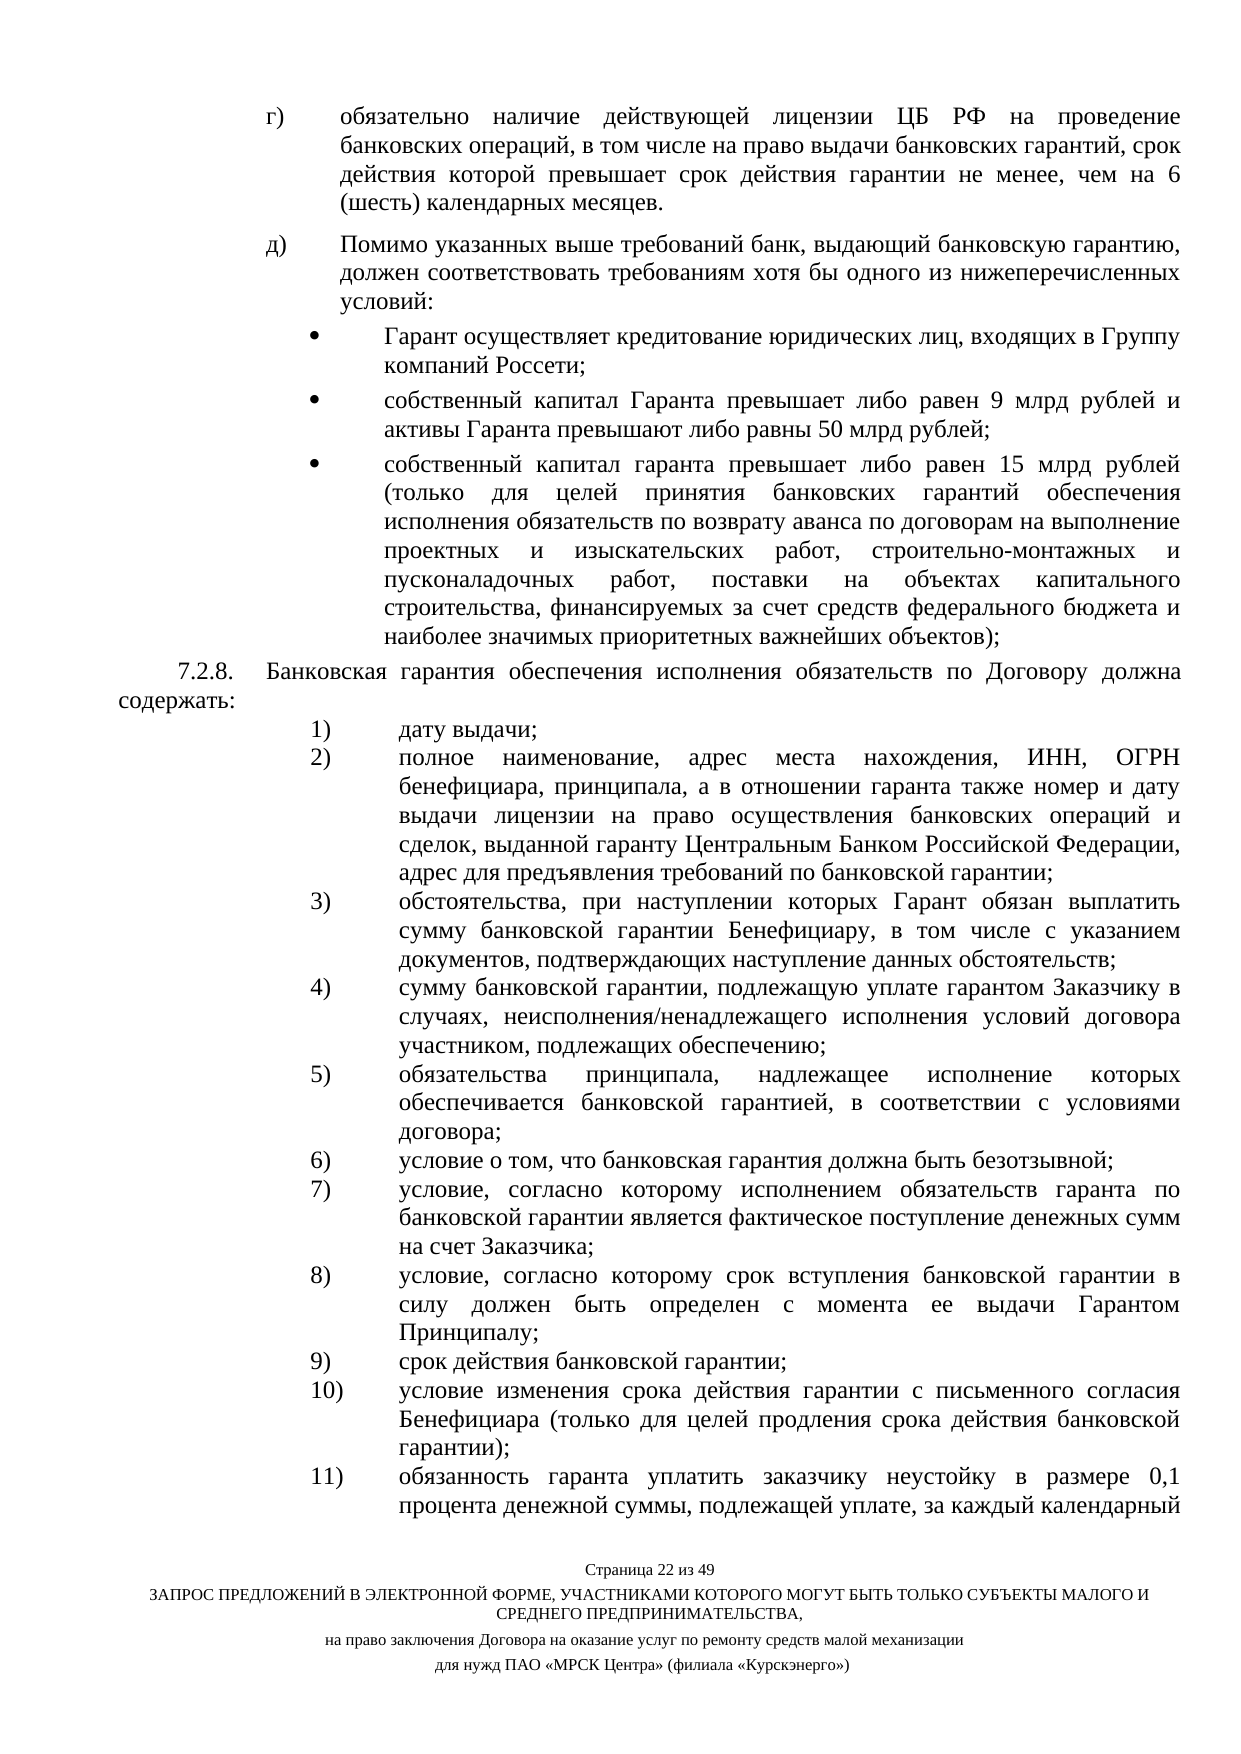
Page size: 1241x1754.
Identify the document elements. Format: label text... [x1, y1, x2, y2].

list сумму банковской гарантии, подлежащую уплате гарантом Заказчику в случаях, неисполнения/ненадлежащего исполнения условий договора участником, подлежащих обеспечению; [310, 972, 1181, 1059]
list условие, согласно которому исполнением обязательств гаранта по банковской гарантии является фактическое поступление денежных сумм на счет Заказчика; [310, 1174, 1181, 1260]
list срок действия банковской гарантии; [310, 1346, 1181, 1375]
list условие о том, что банковская гарантия должна быть безотзывной; [310, 1145, 1181, 1174]
list дату выдачи; [310, 714, 1181, 742]
list условие изменения срока действия гарантии с письменного согласия Бенефициара (только для целей продления срока действия банковской гарантии); [310, 1375, 1181, 1461]
list Гарант осуществляет кредитование юридических лиц, входящих в Группу компаний Россети; [310, 321, 1181, 379]
list обязательно наличие действующей лицензии ЦБ РФ на проведение банковских операций, в том числе на право выдачи банковских гарантий, срок действия которой превышает срок действия гарантии не менее, чем на 6 (шесть) календарных месяцев. [266, 101, 1181, 216]
list собственный капитал гаранта превышает либо равен 15 млрд рублей (только для целей принятия банковских гарантий обеспечения исполнения обязательств по возврату аванса по договорам на выполнение проектных и изыскательских работ, строительно-монтажных и пусконаладочных работ, поставки на объектах капитального строительства, финансируемых за счет средств федерального бюджета и наиболее значимых приоритетных важнейших объектов); [310, 449, 1181, 650]
list собственный капитал Гаранта превышает либо равен 9 млрд рублей и активы Гаранта превышают либо равны 50 млрд рублей; [310, 385, 1181, 442]
list полное наименование, адрес места нахождения, ИНН, ОГРН бенефициара, принципала, а в отношении гаранта также номер и дату выдачи лицензии на право осуществления банковских операций и сделок, выданной гаранту Центральным Банком Российской Федерации, адрес для предъявления требований по банковской гарантии; [310, 742, 1181, 886]
list обстоятельства, при наступлении которых Гарант обязан выплатить сумму банковской гарантии Бенефициару, в том числе с указанием документов, подтверждающих наступление данных обстоятельств; [310, 886, 1181, 972]
list условие, согласно которому срок вступления банковской гарантии в силу должен быть определен с момента ее выдачи Гарантом Принципалу; [310, 1260, 1181, 1346]
list Помимо указанных выше требований банк, выдающий банковскую гарантию, должен соответствовать требованиям хотя бы одного из нижеперечисленных условий: [266, 229, 1181, 315]
list обязательства принципала, надлежащее исполнение которых обеспечивается банковской гарантией, в соответствии с условиями договора; [310, 1059, 1181, 1145]
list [310, 1461, 1181, 1519]
list Банковская гарантия обеспечения исполнения обязательств по Договору должна содержать: [118, 656, 1181, 714]
